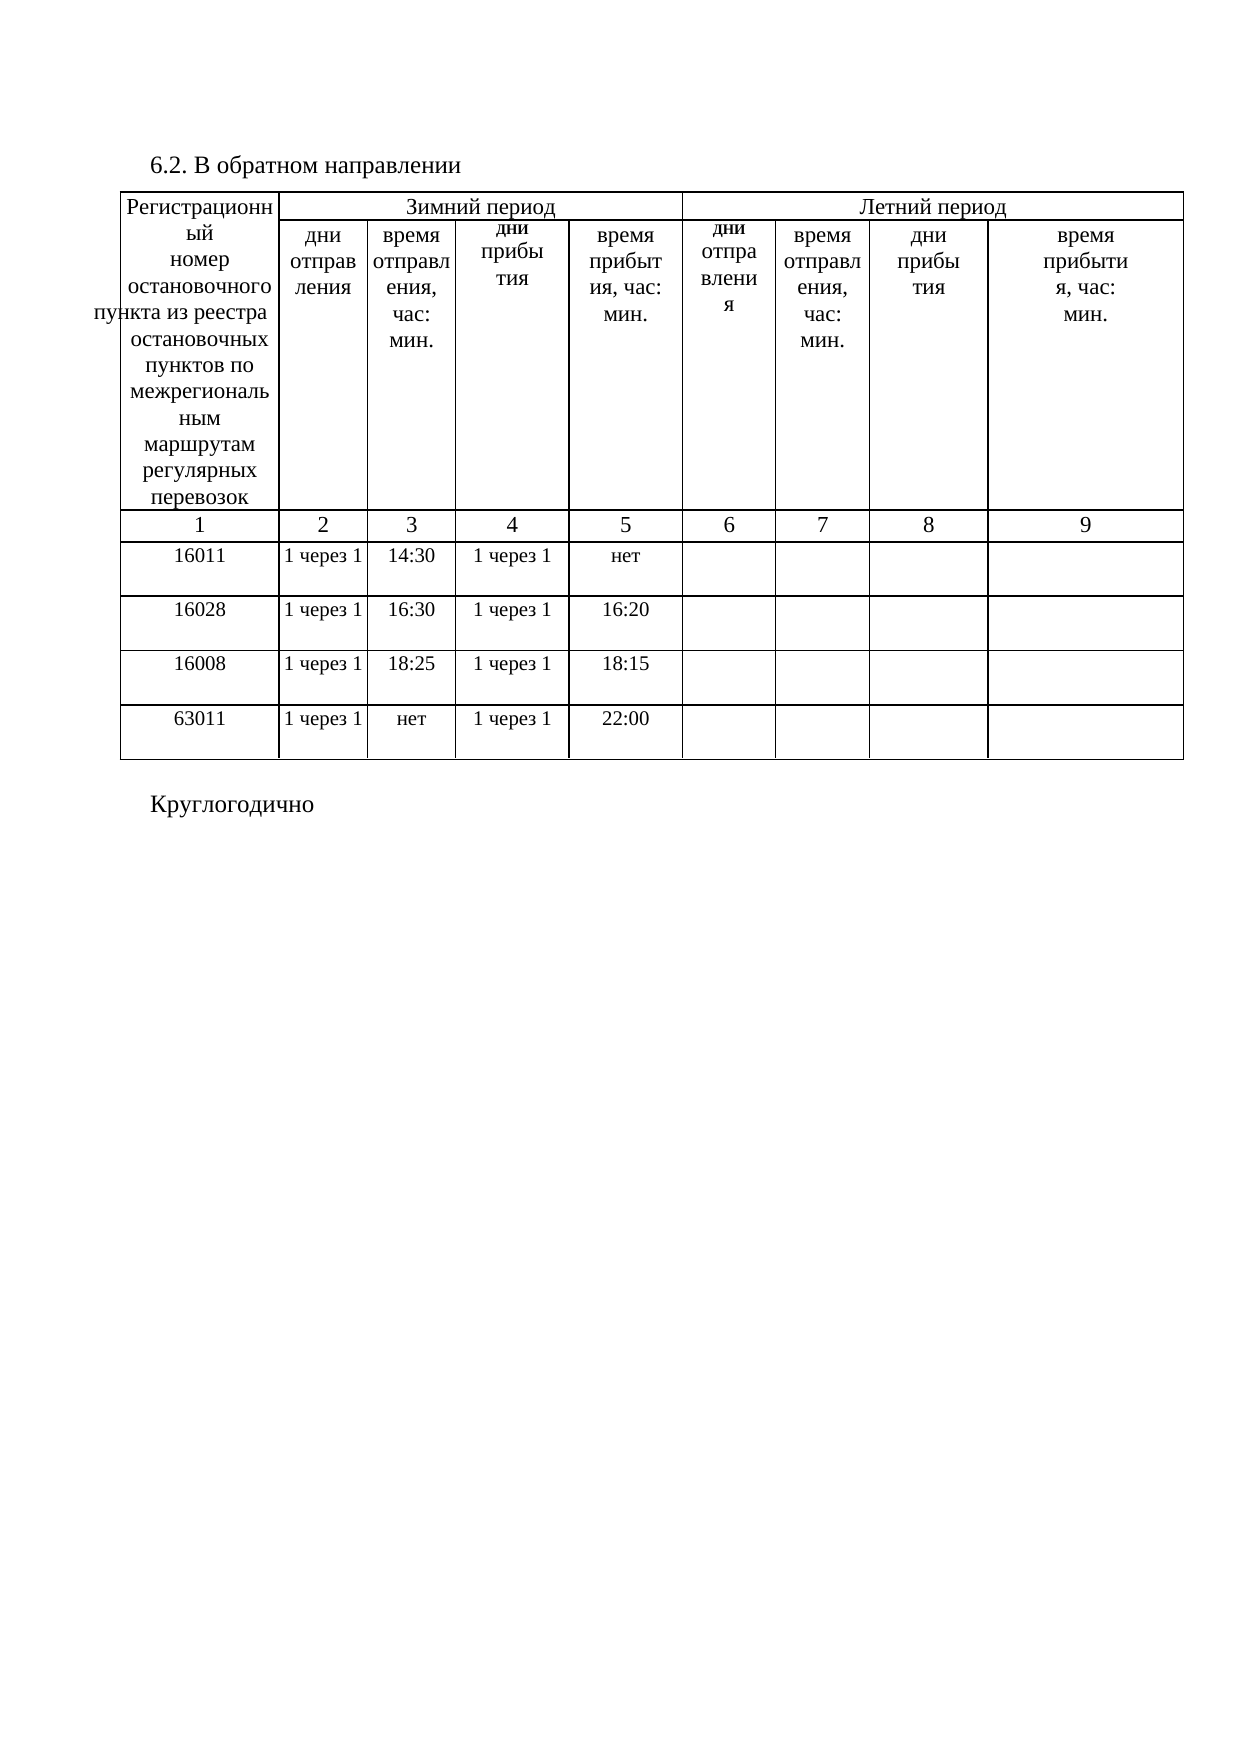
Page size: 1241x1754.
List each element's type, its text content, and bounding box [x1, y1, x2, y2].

table_cell 16:30 [368, 597, 455, 650]
table_cell [870, 651, 987, 704]
table_cell ДНИ отпра влени я [683, 221, 775, 509]
table_cell 4 [456, 511, 568, 541]
table_cell 1 через 1 [280, 706, 367, 758]
table_cell 1 [121, 511, 278, 541]
table_cell [776, 597, 869, 650]
table_cell 1 через 1 [280, 651, 367, 704]
table_cell [683, 706, 775, 758]
table_cell 18:25 [368, 651, 455, 704]
table_cell 1 через 1 [456, 706, 568, 758]
table_cell [989, 651, 1183, 704]
table_cell 16:20 [570, 597, 682, 650]
table_cell 14:30 [368, 543, 455, 595]
table_cell [683, 543, 775, 595]
table_header Зимний период [280, 193, 682, 219]
table_cell [870, 706, 987, 758]
table_cell [683, 651, 775, 704]
table_cell 7 [776, 511, 869, 541]
table_cell время прибыт ия, час: мин. [570, 221, 682, 509]
table_cell дни отправ ления [280, 221, 367, 509]
table_cell 1 через 1 [456, 597, 568, 650]
table_cell 63011 [121, 706, 278, 758]
table_cell [870, 597, 987, 650]
table_cell 22:00 [570, 706, 682, 758]
table_header Регистрационный номер остановочного пункта из реестра остановочных пунктов по межрегиональным маршрутам регулярных перевозок [121, 193, 278, 509]
table_cell 1 через 1 [456, 543, 568, 595]
table_cell 5 [570, 511, 682, 541]
table_header Летний период [683, 193, 1183, 219]
table_cell 16008 [121, 651, 278, 704]
table_cell [989, 543, 1183, 595]
table_cell [989, 597, 1183, 650]
table_cell ДНИ прибы тия [456, 221, 568, 509]
table_cell время отправл ения, час: мин. [776, 221, 869, 509]
table_cell [870, 543, 987, 595]
table_cell 3 [368, 511, 455, 541]
table_cell 16011 [121, 543, 278, 595]
table_cell [776, 706, 869, 758]
text Круглогодично [150, 789, 1090, 817]
table_cell нет [368, 706, 455, 758]
table_cell [683, 597, 775, 650]
table_cell [989, 706, 1183, 758]
table_cell 2 [280, 511, 367, 541]
table_cell 18:15 [570, 651, 682, 704]
table_cell время прибыти я, час: мин. [989, 221, 1183, 509]
table_cell время отправл ения, час: мин. [368, 221, 455, 509]
table_cell 6 [683, 511, 775, 541]
table_cell нет [570, 543, 682, 595]
table_cell дни прибы тия [870, 221, 987, 509]
table_cell 1 через 1 [280, 597, 367, 650]
table_cell 9 [989, 511, 1183, 541]
table_cell [776, 543, 869, 595]
table_cell 1 через 1 [456, 651, 568, 704]
text 6.2. В обратном направлении [150, 150, 1090, 179]
table_cell 16028 [121, 597, 278, 650]
table_cell [776, 651, 869, 704]
table_cell 8 [870, 511, 987, 541]
table_cell 1 через 1 [280, 543, 367, 595]
